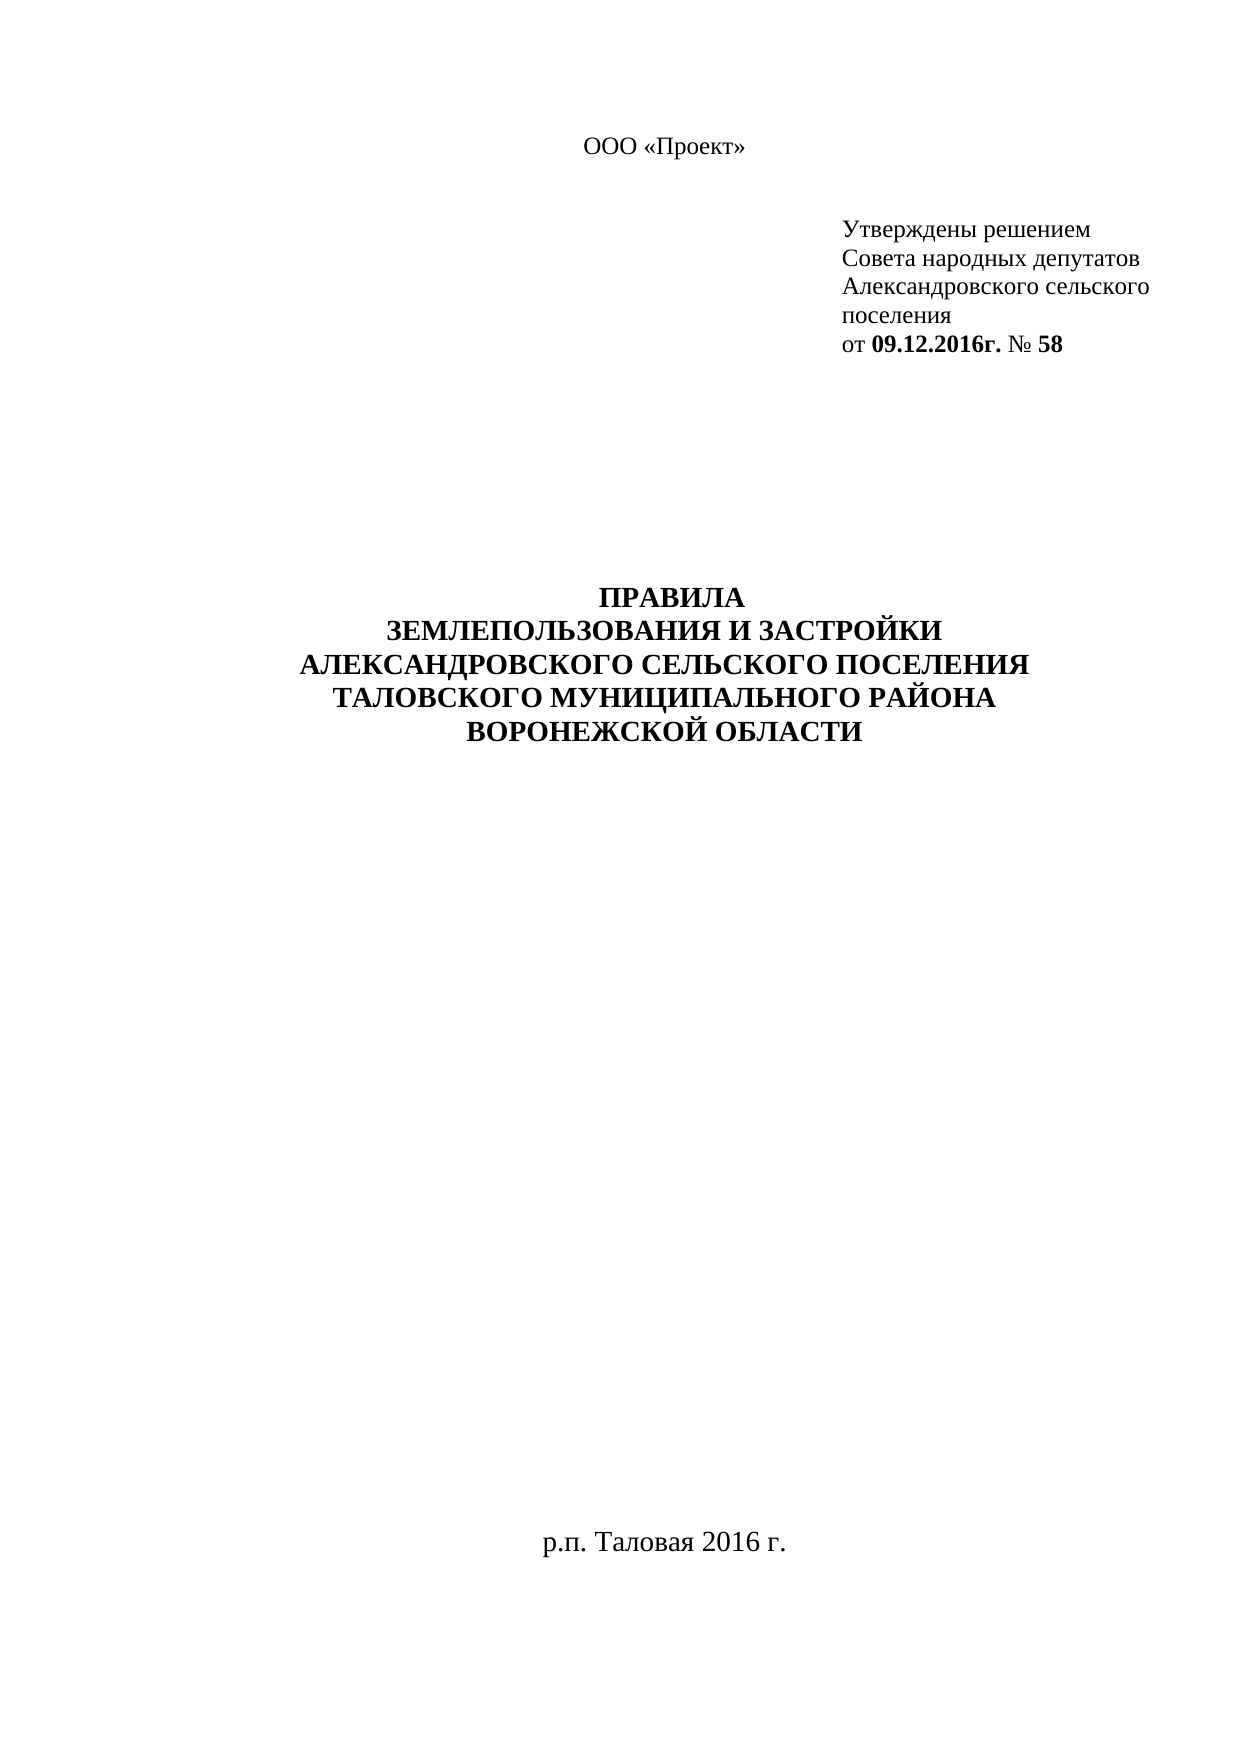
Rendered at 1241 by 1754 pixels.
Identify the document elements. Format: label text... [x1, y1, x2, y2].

text ООО «Проект» [177, 131, 1152, 160]
text Утверждены решением Совета народных депутатов Александровского сельского поселения от 09.12.2016г. № 58 [842, 214, 1152, 358]
text АЛЕКСАНДРОВСКОГО сельского поселения [177, 647, 1152, 680]
text р.п. Таловая . [177, 1524, 1152, 1557]
text тАЛОВСКОГО муниципального района [177, 680, 1152, 714]
text Воронежской области [177, 714, 1152, 747]
text ПРАВИЛА [177, 580, 1152, 613]
text ЗЕМЛЕПОЛЬЗОВАНИЯ И ЗАСТРОЙКИ [177, 613, 1152, 647]
